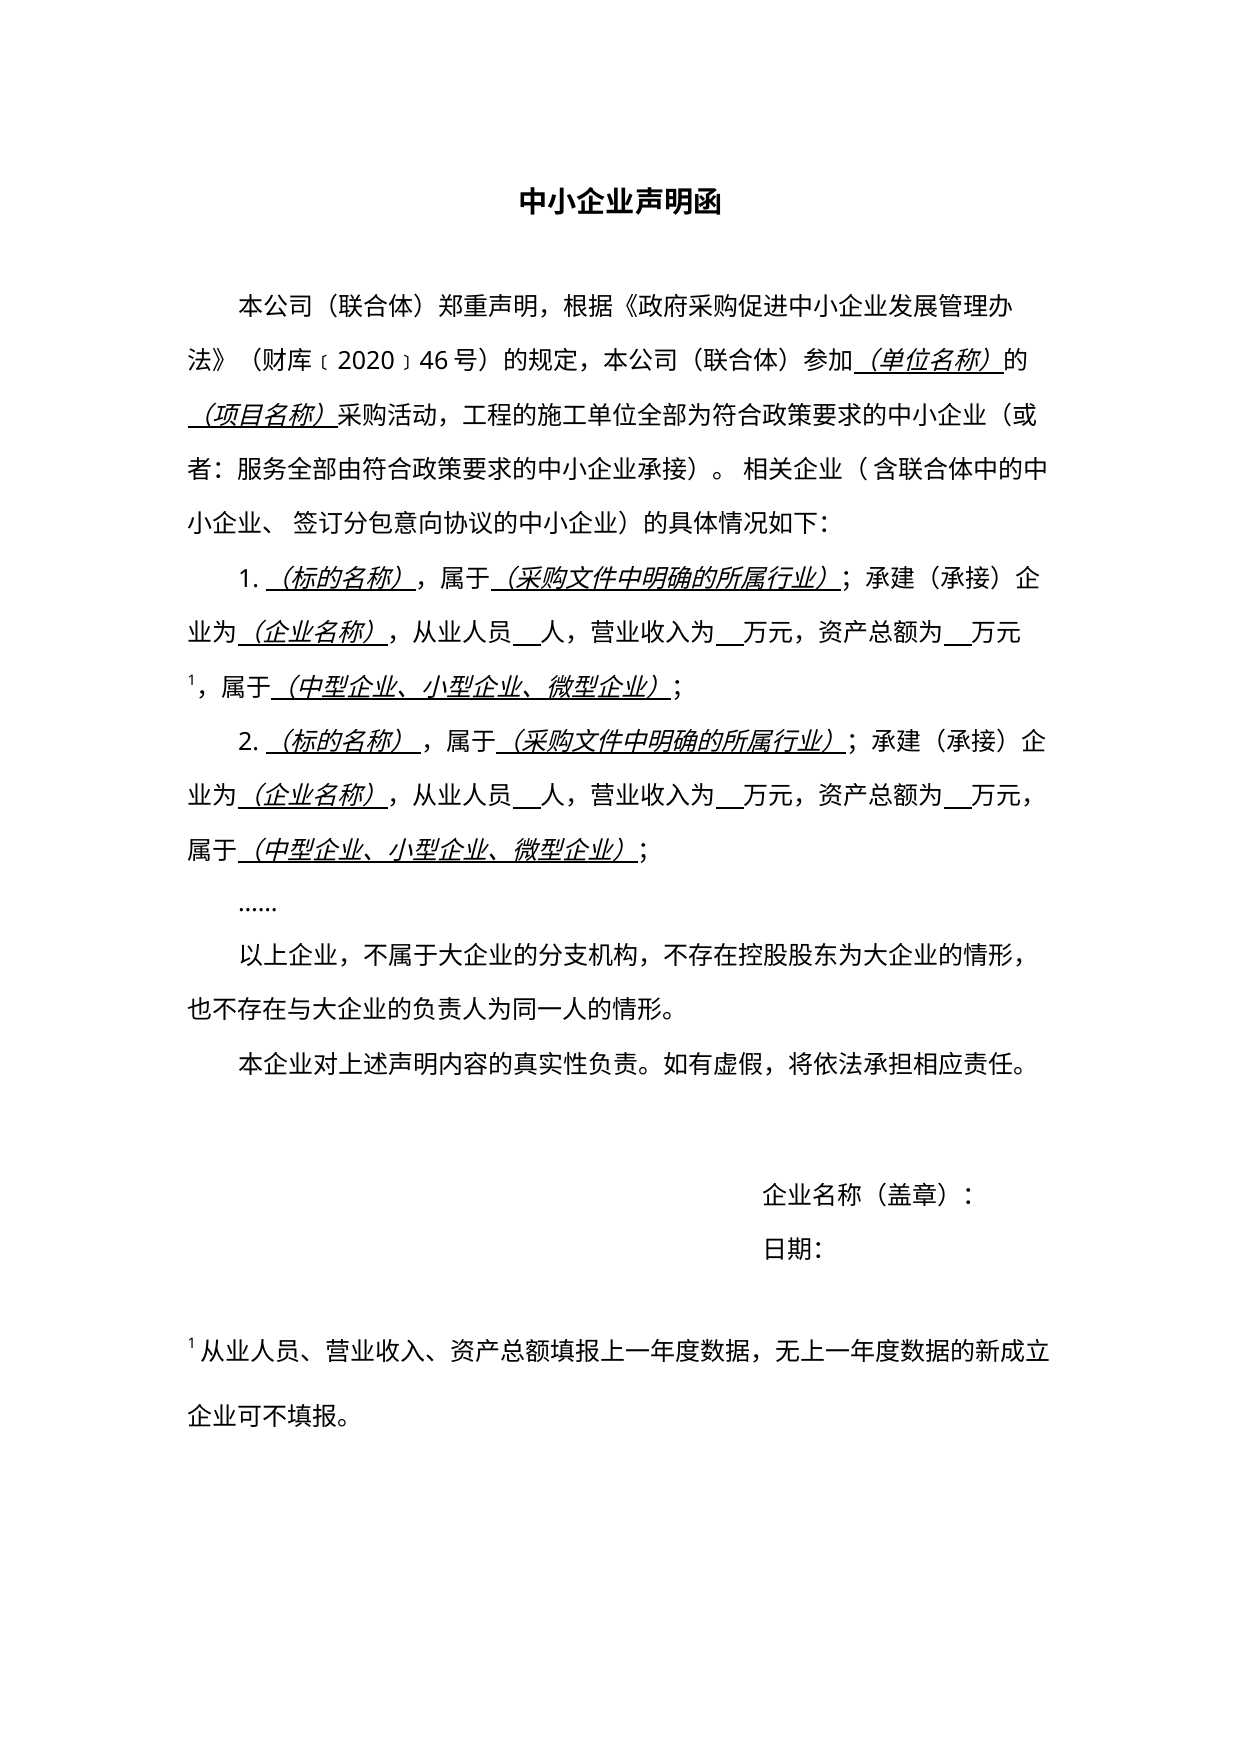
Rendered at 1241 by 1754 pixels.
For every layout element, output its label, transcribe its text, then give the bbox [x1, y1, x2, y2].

text 本企业对上述声明内容的真实性负责。如有虚假，将依法承担相应责任。 [187, 1044, 1053, 1081]
text 1. （标的名称），属于（采购文件中明确的所属行业）；承建（承接）企业为（企业名称），从业人员 人，营业收入为 万元，资产总额为 万元1，属于（中型企业、小型企业、微型企业）； [187, 558, 1053, 703]
text 以上企业，不属于大企业的分支机构，不存在控股股东为大企业的情形，也不存在与大企业的负责人为同一人的情形。 [187, 936, 1053, 1026]
text 企业名称（盖章）： [187, 1176, 1053, 1212]
text 日期： [187, 1230, 1053, 1304]
text 中小企业声明函 [187, 178, 1053, 221]
text 2. （标的名称） ，属于（采购文件中明确的所属行业）；承建（承接）企业为（企业名称），从业人员 人，营业收入为 万元，资产总额为 万元，属于（中型企业、小型企业、微型企业）； [187, 721, 1053, 866]
text 本公司（联合体）郑重声明，根据《政府采购促进中小企业发展管理办法》（财库﹝2020﹞46号）的规定，本公司（联合体）参加（单位名称）的（项目名称）采购活动，工程的施工单位全部为符合政策要求的中小企业（或者：服务全部由符合政策要求的中小企业承接）。 相关企业（ 含联合体中的中小企业、 签订分包意向协议的中小企业）的具体情况如下： [187, 286, 1053, 540]
text 1 从业人员、营业收入、资产总额填报上一年度数据，无上一年度数据的新成立企业可不填报。 [187, 1317, 1053, 1447]
text …… [187, 884, 1053, 918]
